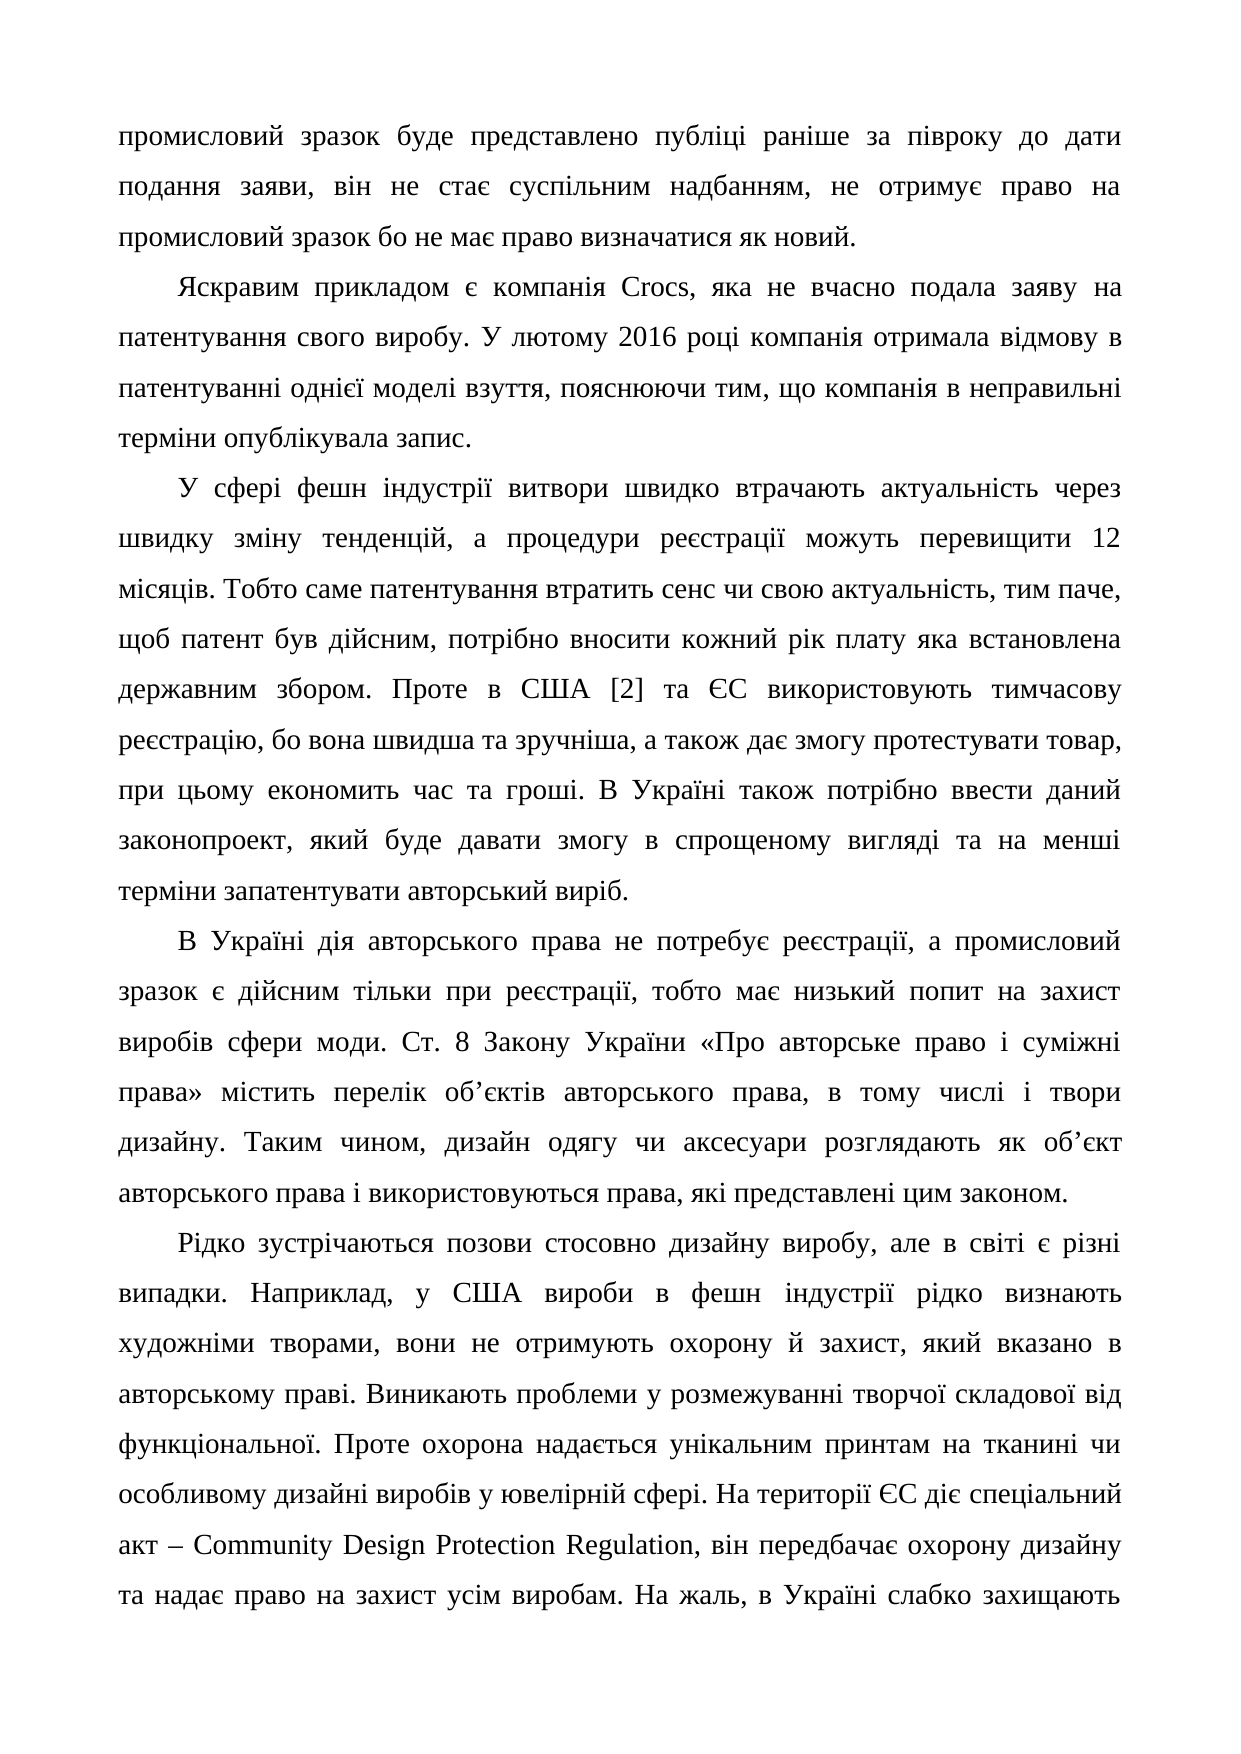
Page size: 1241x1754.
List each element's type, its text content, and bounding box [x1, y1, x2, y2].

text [118, 118, 1122, 252]
text У сфері фешн індустрії витвори швидко втрачають актуальність через швидку зміну тенденцій, а процедури реєстрації можуть перевищити 12 місяців. Тобто саме патентування втратить сенс чи свою актуальність, тим паче, щоб патент був дійсним, потрібно вносити кожний рік плату яка встановлена державним збором. Проте в США [2] та ЄС використовують тимчасову реєстрацію, бо вона швидша та зручніша, а також дає змогу протестувати товар, при цьому економить час та гроші. В Україні також потрібно ввести даний законопроект, який буде давати змогу в спрощеному вигляді та на менші терміни запатентувати авторський виріб. [118, 470, 1122, 906]
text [118, 1225, 1122, 1611]
text В Україні дія авторського права не потребує реєстрації, а промисловий зразок є дійсним тільки при реєстрації, тобто має низький попит на захист виробів сфери моди. Ст. 8 Закону України «Про авторське право і суміжні права» містить перелік об’єктів авторського права, в тому числі і твори дизайну. Таким чином, дизайн одягу чи аксесуари розглядають як об’єкт авторського права і використовуються права, які представлені цим законом. [118, 923, 1122, 1208]
text Яскравим прикладом є компанія Crocs, яка не вчасно подала заяву на патентування свого виробу. У лютому 2016 році компанія отримала відмову в патентуванні однієї моделі взуття, пояснюючи тим, що компанія в неправильні терміни опублікувала запис. [118, 269, 1122, 453]
